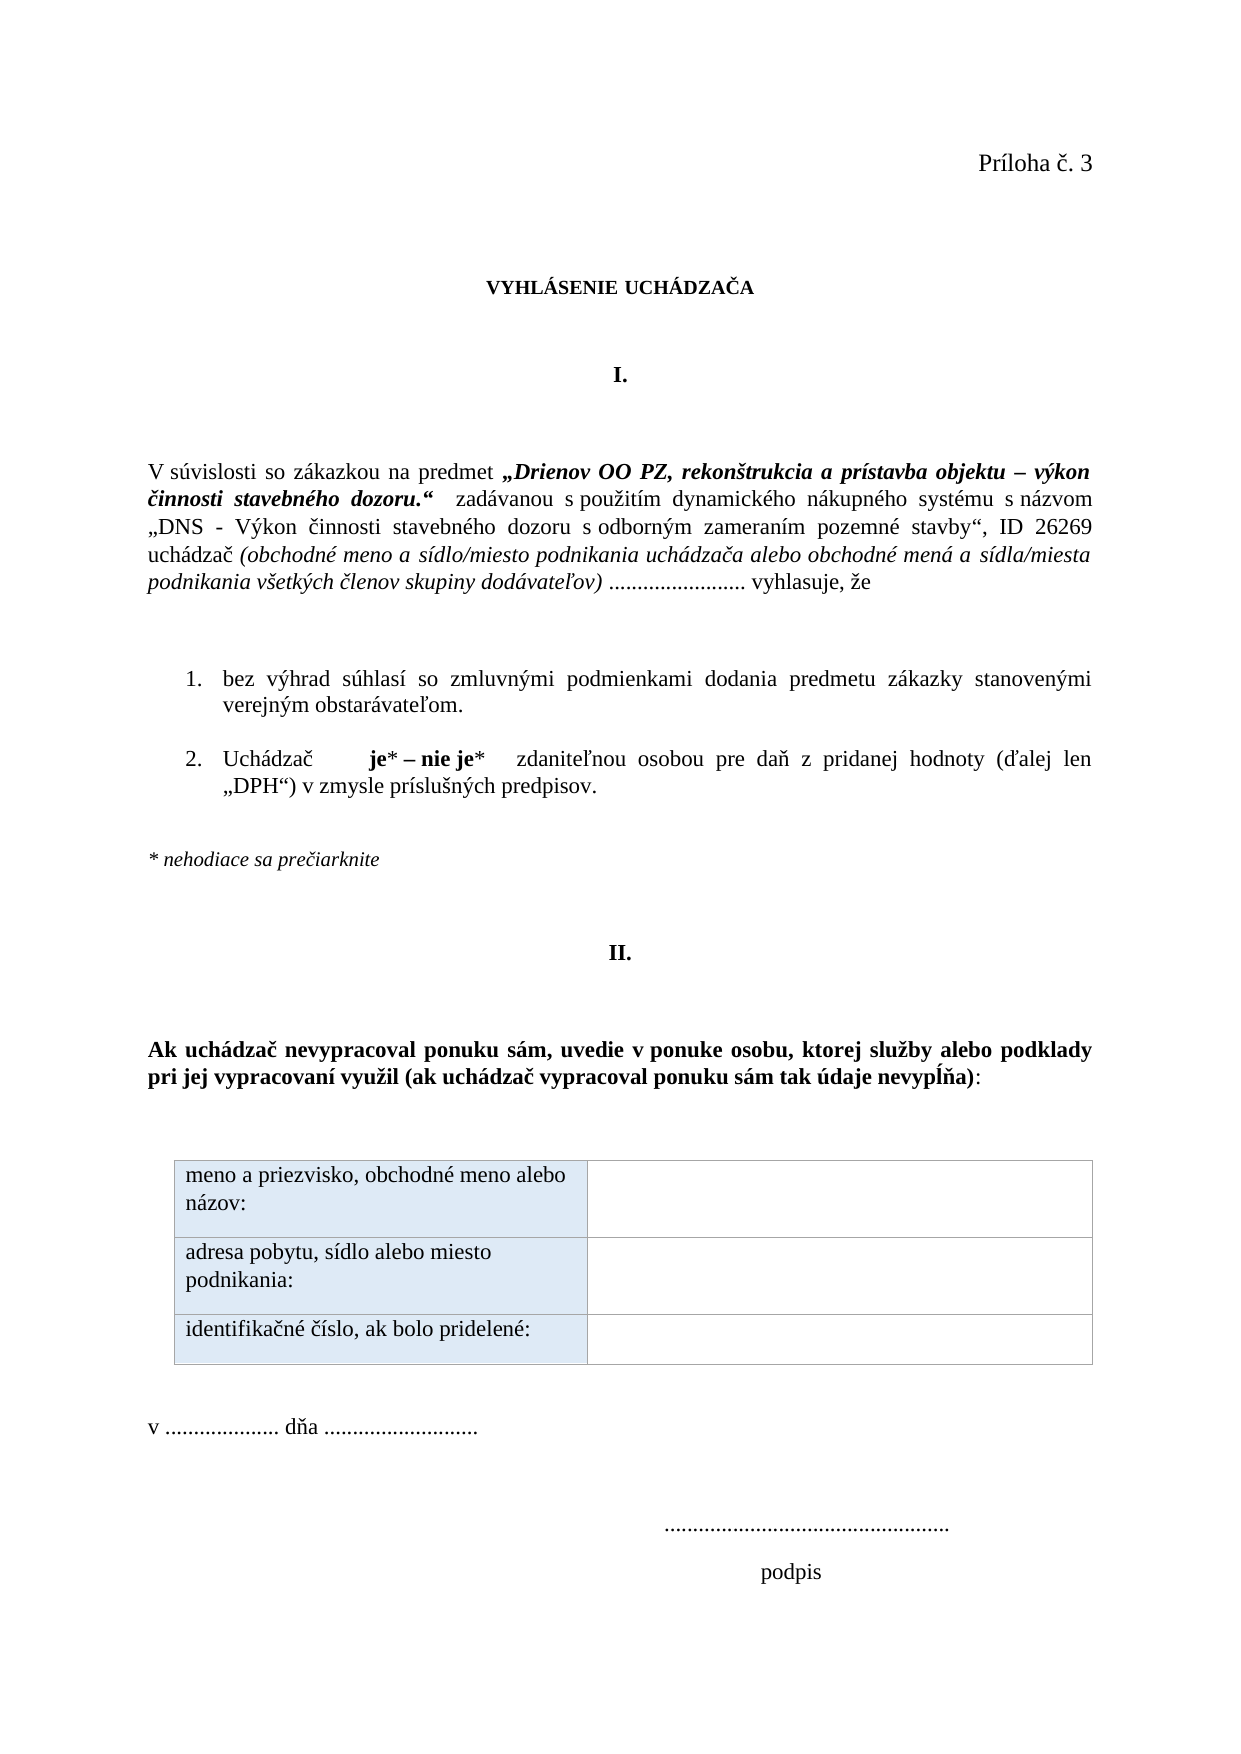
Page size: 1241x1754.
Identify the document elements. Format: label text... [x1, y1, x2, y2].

text II. [148, 939, 1093, 965]
list bez výhrad súhlasí so zmluvnými podmienkami dodania predmetu zákazky stanovenými verejným obstarávateľom. [185, 665, 1093, 718]
table_cell identifikačné číslo, ak bolo pridelené: [175, 1315, 587, 1363]
text V súvislosti so zákazkou na predmet „Drienov OO PZ, rekonštrukcia a prístavba objektu – výkon činnosti stavebného dozoru.“ zadávanou s použitím dynamického nákupného systému s názvom „DNS - Výkon činnosti stavebného dozoru s odborným zameraním pozemné stavby“, ID 26269 uchádzač (obchodné meno a sídlo/miesto podnikania uchádzača alebo obchodné mená a sídla/miesta podnikania všetkých členov skupiny dodávateľov) ........................ vyhlasuje, že [148, 458, 1093, 595]
text .................................................. [148, 1510, 1093, 1536]
table_cell [588, 1238, 1092, 1314]
table_header [588, 1161, 1092, 1237]
list Uchádzač je* – nie je* zdaniteľnou osobou pre daň z pridanej hodnoty (ďalej len „DPH“) v zmysle príslušných predpisov. [185, 746, 1093, 798]
text I. [148, 361, 1093, 387]
text * nehodiace sa prečiarknite [148, 847, 1093, 871]
table_header meno a priezvisko, obchodné meno alebo názov: [175, 1161, 587, 1237]
text podpis [148, 1558, 1093, 1585]
subtitle Príloha č. 3 [148, 148, 1093, 176]
table_cell adresa pobytu, sídlo alebo miesto podnikania: [175, 1238, 587, 1314]
text v .................... dňa ........................... [148, 1413, 1093, 1439]
subtitle vyhlásenie uchádzača [148, 271, 1093, 300]
table_cell [588, 1315, 1092, 1363]
text Ak uchádzač nevypracoval ponuku sám, uvedie v ponuke osobu, ktorej služby alebo podklady pri jej vypracovaní využil (ak uchádzač vypracoval ponuku sám tak údaje nevypĺňa): [148, 1036, 1093, 1089]
